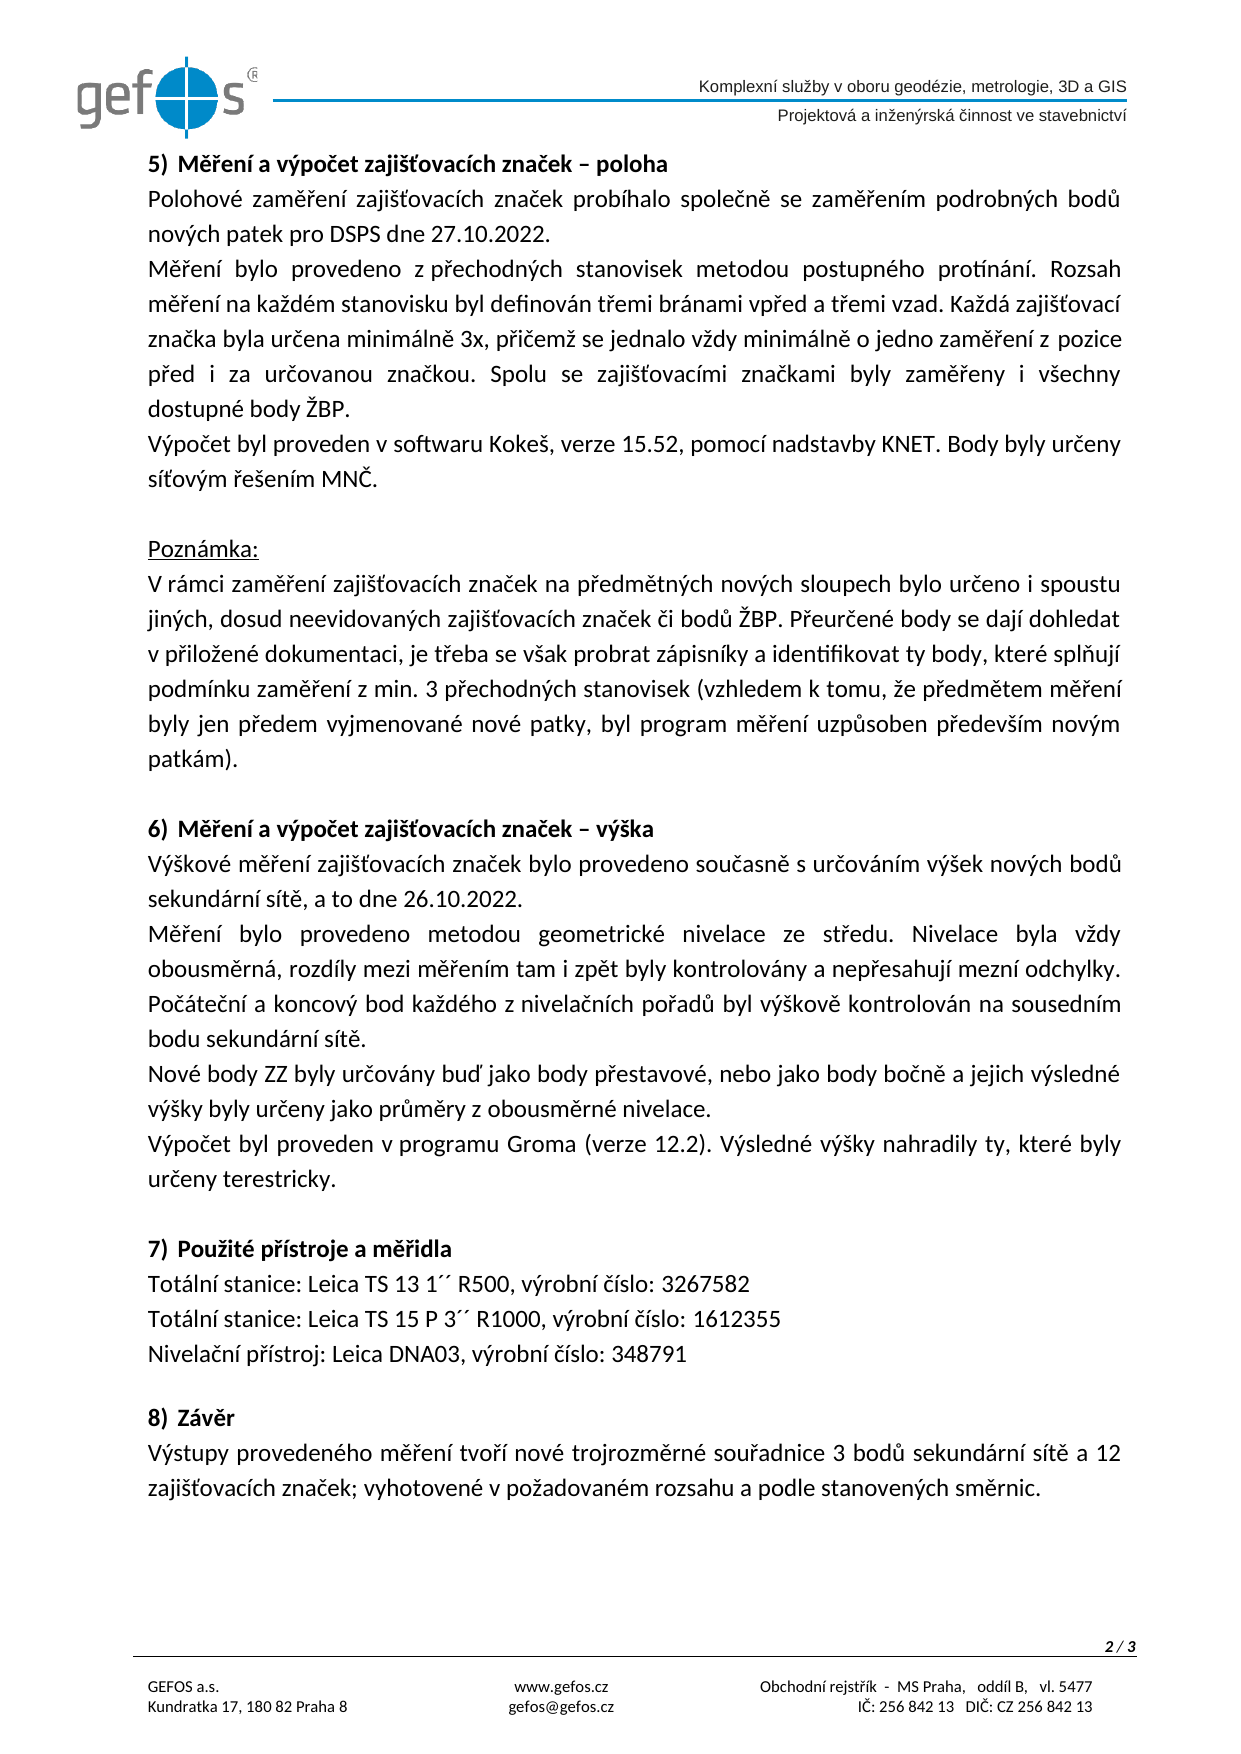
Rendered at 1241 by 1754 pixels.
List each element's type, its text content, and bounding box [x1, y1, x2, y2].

list Nivelační přístroj: Leica DNA03, výrobní číslo: 348791 [148, 1338, 1122, 1368]
list Měření a výpočet zajišťovacích značek – poloha [148, 148, 1122, 178]
list Výstupy provedeného měření tvoří nové trojrozměrné souřadnice 3 bodů sekundární sítě a 12 zajišťovacích značek; vyhotovené v požadovaném rozsahu a podle stanovených směrnic. [148, 1437, 1122, 1502]
list Výpočet byl proveden v softwaru Kokeš, verze 15.52, pomocí nadstavby KNET. Body byly určeny síťovým řešením MNČ. [148, 428, 1122, 493]
list Nové body ZZ byly určovány buď jako body přestavové, nebo jako body bočně a jejich výsledné výšky byly určeny jako průměry z obousměrné nivelace. [148, 1058, 1122, 1123]
list Poznámka: [148, 533, 1122, 563]
list Výškové měření zajišťovacích značek bylo provedeno současně s určováním výšek nových bodů sekundární sítě, a to dne 26.10.2022. [148, 848, 1122, 913]
list V rámci zaměření zajišťovacích značek na předmětných nových sloupech bylo určeno i spoustu jiných, dosud neevidovaných zajišťovacích značek či bodů ŽBP. Přeurčené body se dají dohledat v přiložené dokumentaci, je třeba se však probrat zápisníky a identifikovat ty body, které splňují podmínku zaměření z min. 3 přechodných stanovisek (vzhledem k tomu, že předmětem měření byly jen předem vyjmenované nové patky, byl program měření uzpůsoben především novým patkám). [148, 568, 1122, 773]
list Polohové zaměření zajišťovacích značek probíhalo společně se zaměřením podrobných bodů nových patek pro DSPS dne 27.10.2022. [148, 183, 1122, 248]
list Výpočet byl proveden v programu Groma (verze 12.2). Výsledné výšky nahradily ty, které byly určeny terestricky. [148, 1128, 1122, 1193]
list Měření a výpočet zajišťovacích značek – výška [148, 813, 1122, 843]
list Závěr [148, 1402, 1122, 1432]
list Totální stanice: Leica TS 15 P 3´´ R1000, výrobní číslo: 1612355 [148, 1303, 1122, 1333]
list Měření bylo provedeno z přechodných stanovisek metodou postupného protínání. Rozsah měření na každém stanovisku byl definován třemi bránami vpřed a třemi vzad. Každá zajišťovací značka byla určena minimálně 3x, přičemž se jednalo vždy minimálně o jedno zaměření z pozice před i za určovanou značkou. Spolu se zajišťovacími značkami byly zaměřeny i všechny dostupné body ŽBP. [148, 253, 1122, 423]
list Měření bylo provedeno metodou geometrické nivelace ze středu. Nivelace byla vždy obousměrná, rozdíly mezi měřením tam i zpět byly kontrolovány a nepřesahují mezní odchylky. Počáteční a koncový bod každého z nivelačních pořadů byl výškově kontrolován na sousedním bodu sekundární sítě. [148, 918, 1122, 1053]
list Totální stanice: Leica TS 13 1´´ R500, výrobní číslo: 3267582 [148, 1268, 1122, 1298]
picture [76, 56, 258, 138]
list Použité přístroje a měřidla [148, 1233, 1122, 1263]
